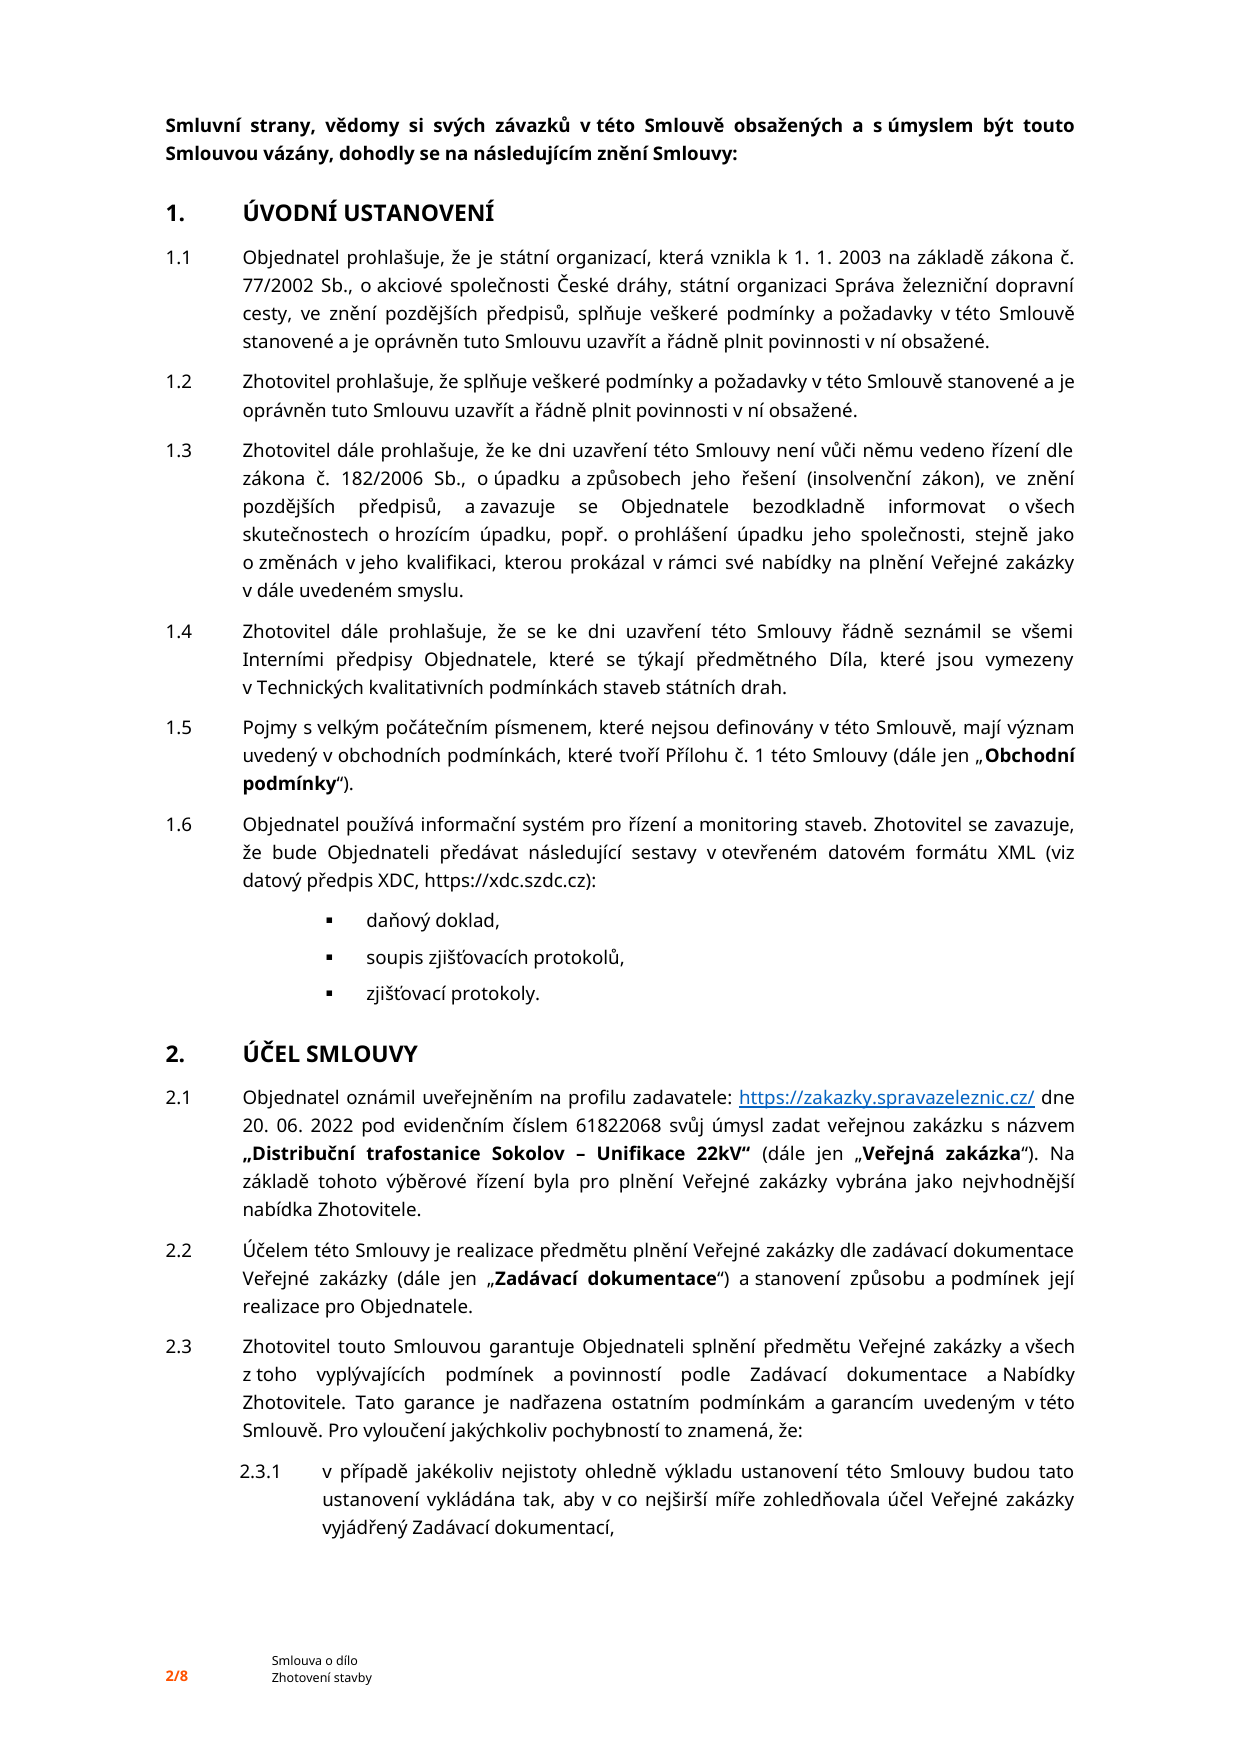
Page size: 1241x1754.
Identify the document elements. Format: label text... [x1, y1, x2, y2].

text Zhotovitel touto Smlouvou garantuje Objednateli splnění předmětu Veřejné zakázky a všech z toho vyplývajících podmínek a povinností podle Zadávací dokumentace a Nabídky Zhotovitele. Tato garance je nadřazena ostatním podmínkám a garancím uvedeným v této Smlouvě. Pro vyloučení jakýchkoliv pochybností to znamená, že: [165, 1334, 1075, 1443]
text Objednatel prohlašuje, že je státní organizací, která vznikla k 1. 1. 2003 na základě zákona č. 77/2002 Sb., o akciové společnosti České dráhy, státní organizaci Správa železniční dopravní cesty, ve znění pozdějších předpisů, splňuje veškeré podmínky a požadavky v této Smlouvě stanovené a je oprávněn tuto Smlouvu uzavřít a řádně plnit povinnosti v ní obsažené. [165, 244, 1075, 354]
text Zhotovitel dále prohlašuje, že se ke dni uzavření této Smlouvy řádně seznámil se všemi Interními předpisy Objednatele, které se týkají předmětného Díla, které jsou vymezeny v Technických kvalitativních podmínkách staveb státních drah. [165, 618, 1075, 699]
text Objednatel používá informační systém pro řízení a monitoring staveb. Zhotovitel se zavazuje, že bude Objednateli předávat následující sestavy v otevřeném datovém formátu XML (viz datový předpis XDC, https://xdc.szdc.cz): [165, 811, 1075, 893]
text Zhotovitel dále prohlašuje, že ke dni uzavření této Smlouvy není vůči němu vedeno řízení dle zákona č. 182/2006 Sb., o úpadku a způsobech jeho řešení (insolvenční zákon), ve znění pozdějších předpisů, a zavazuje se Objednatele bezodkladně informovat o všech skutečnostech o hrozícím úpadku, popř. o prohlášení úpadku jeho společnosti, stejně jako o změnách v jeho kvalifikaci, kterou prokázal v rámci své nabídky na plnění Veřejné zakázky v dále uvedeném smyslu. [165, 437, 1075, 603]
text daňový doklad, [325, 908, 1075, 933]
text Objednatel oznámil uveřejněním na profilu zadavatele: https://zakazky.spravazeleznic.cz/ dne 20. 06. 2022 pod evidenčním číslem 61822068 svůj úmysl zadat veřejnou zakázku s názvem „Distribuční trafostanice Sokolov – Unifikace 22kV“ (dále jen „Veřejná zakázka“). Na základě tohoto výběrové řízení byla pro plnění Veřejné zakázky vybrána jako nejvhodnější nabídka Zhotovitele. [165, 1084, 1075, 1222]
text ÚVODNÍ USTANOVENÍ [165, 197, 1075, 229]
text Pojmy s velkým počátečním písmenem, které nejsou definovány v této Smlouvě, mají význam uvedený v obchodních podmínkách, které tvoří Přílohu č. 1 této Smlouvy (dále jen „Obchodní podmínky“). [165, 714, 1075, 796]
text ÚČEL SMLOUVY [165, 1038, 1075, 1069]
text zjišťovací protokoly. [325, 980, 1075, 1006]
text Zhotovitel prohlašuje, že splňuje veškeré podmínky a požadavky v této Smlouvě stanovené a je oprávněn tuto Smlouvu uzavřít a řádně plnit povinnosti v ní obsažené. [165, 369, 1075, 422]
text v případě jakékoliv nejistoty ohledně výkladu ustanovení této Smlouvy budou tato ustanovení vykládána tak, aby v co nejširší míře zohledňovala účel Veřejné zakázky vyjádřený Zadávací dokumentací, [239, 1458, 1075, 1540]
text Účelem této Smlouvy je realizace předmětu plnění Veřejné zakázky dle zadávací dokumentace Veřejné zakázky (dále jen „Zadávací dokumentace“) a stanovení způsobu a podmínek její realizace pro Objednatele. [165, 1237, 1075, 1319]
text Smluvní strany, vědomy si svých závazků v této Smlouvě obsažených a s úmyslem být touto Smlouvou vázány, dohodly se na následujícím znění Smlouvy: [165, 112, 1075, 166]
text soupis zjišťovacích protokolů, [325, 944, 1075, 969]
